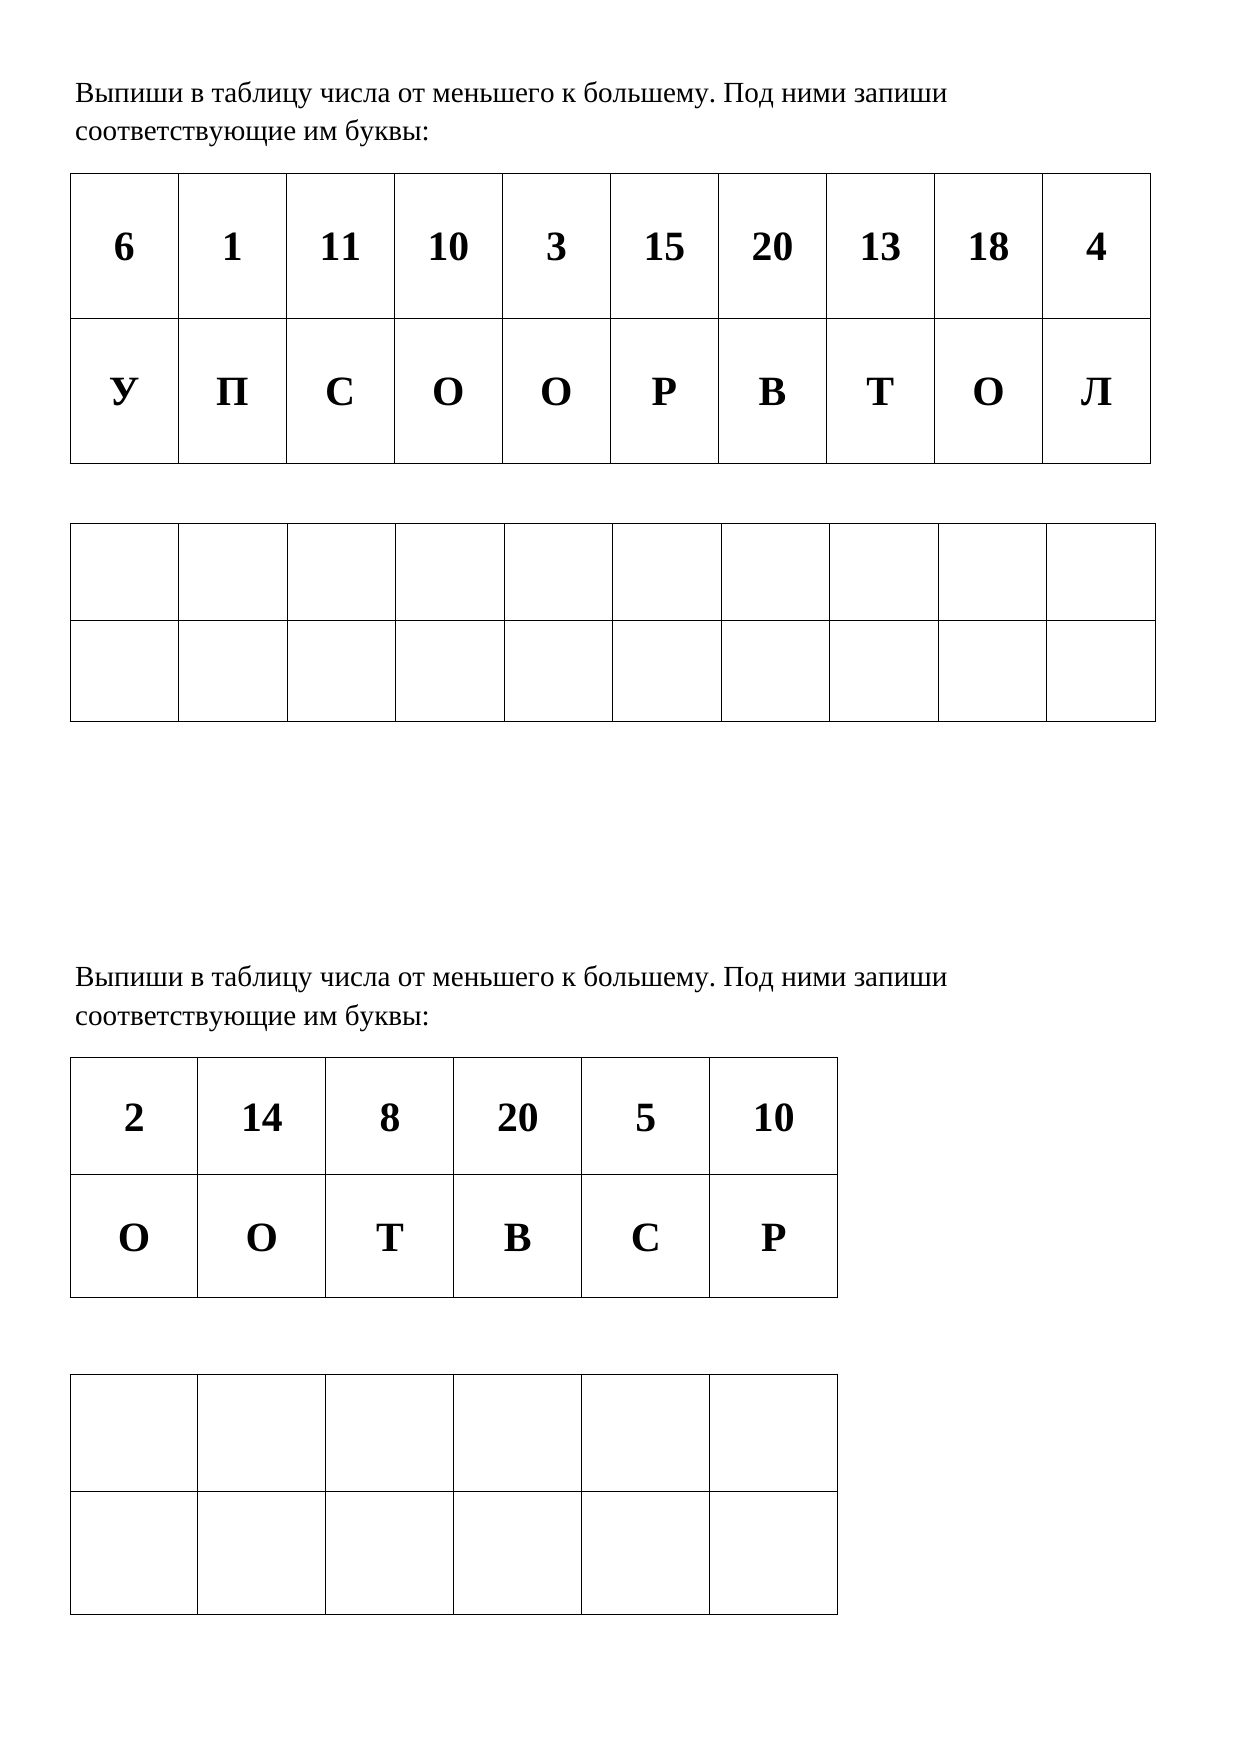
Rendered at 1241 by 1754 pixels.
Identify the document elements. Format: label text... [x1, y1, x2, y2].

table_cell [710, 1492, 837, 1614]
table_cell У [71, 319, 178, 462]
table_cell Р [710, 1175, 837, 1297]
table_header 18 [935, 174, 1042, 318]
table_cell О [198, 1175, 325, 1297]
table_header 2 [71, 1058, 197, 1174]
table_cell П [179, 319, 286, 462]
table_header 15 [611, 174, 718, 318]
table_header 8 [326, 1058, 453, 1174]
table_cell С [582, 1175, 709, 1297]
table_header [939, 524, 1046, 620]
table_cell [613, 621, 721, 721]
table_cell О [395, 319, 502, 462]
table_header [326, 1375, 453, 1491]
table_cell С [287, 319, 394, 462]
table_header [582, 1375, 709, 1491]
table_cell [582, 1492, 709, 1614]
table_cell Р [611, 319, 718, 462]
table_cell Т [326, 1175, 453, 1297]
table_cell О [71, 1175, 197, 1297]
table_header 10 [395, 174, 502, 318]
table_cell О [935, 319, 1042, 462]
table_cell Т [827, 319, 934, 462]
table_header 5 [582, 1058, 709, 1174]
text Выпиши в таблицу числа от меньшего к большему. Под ними запиши соответствующие им буквы: [75, 959, 1165, 1031]
table_header [179, 524, 287, 620]
table_cell [722, 621, 829, 721]
table_cell [1047, 621, 1155, 721]
table_header [288, 524, 395, 620]
table_cell [939, 621, 1046, 721]
table_cell [454, 1492, 581, 1614]
table_header 13 [827, 174, 934, 318]
table_cell В [454, 1175, 581, 1297]
table_cell В [719, 319, 826, 462]
table_header [613, 524, 721, 620]
table_header 4 [1043, 174, 1150, 318]
table_header 1 [179, 174, 286, 318]
table_header 3 [503, 174, 610, 318]
table_cell [198, 1492, 325, 1614]
table_header 20 [454, 1058, 581, 1174]
table_header 14 [198, 1058, 325, 1174]
table_cell [326, 1492, 453, 1614]
table_header [396, 524, 504, 620]
table_header 10 [710, 1058, 837, 1174]
table_header 20 [719, 174, 826, 318]
table_cell [288, 621, 395, 721]
text Выпиши в таблицу числа от меньшего к большему. Под ними запиши соответствующие им буквы: [75, 75, 1165, 147]
table_header [830, 524, 938, 620]
table_header 6 [71, 174, 178, 318]
table_header [722, 524, 829, 620]
table_cell [71, 621, 178, 721]
table_header [454, 1375, 581, 1491]
table_cell [71, 1492, 197, 1614]
table_header [198, 1375, 325, 1491]
table_header [71, 1375, 197, 1491]
table_cell [179, 621, 287, 721]
table_header [1047, 524, 1155, 620]
table_cell [505, 621, 612, 721]
table_cell [396, 621, 504, 721]
table_cell О [503, 319, 610, 462]
table_cell Л [1043, 319, 1150, 462]
table_header [505, 524, 612, 620]
table_cell [830, 621, 938, 721]
table_header [71, 524, 178, 620]
table_header [710, 1375, 837, 1491]
table_header 11 [287, 174, 394, 318]
